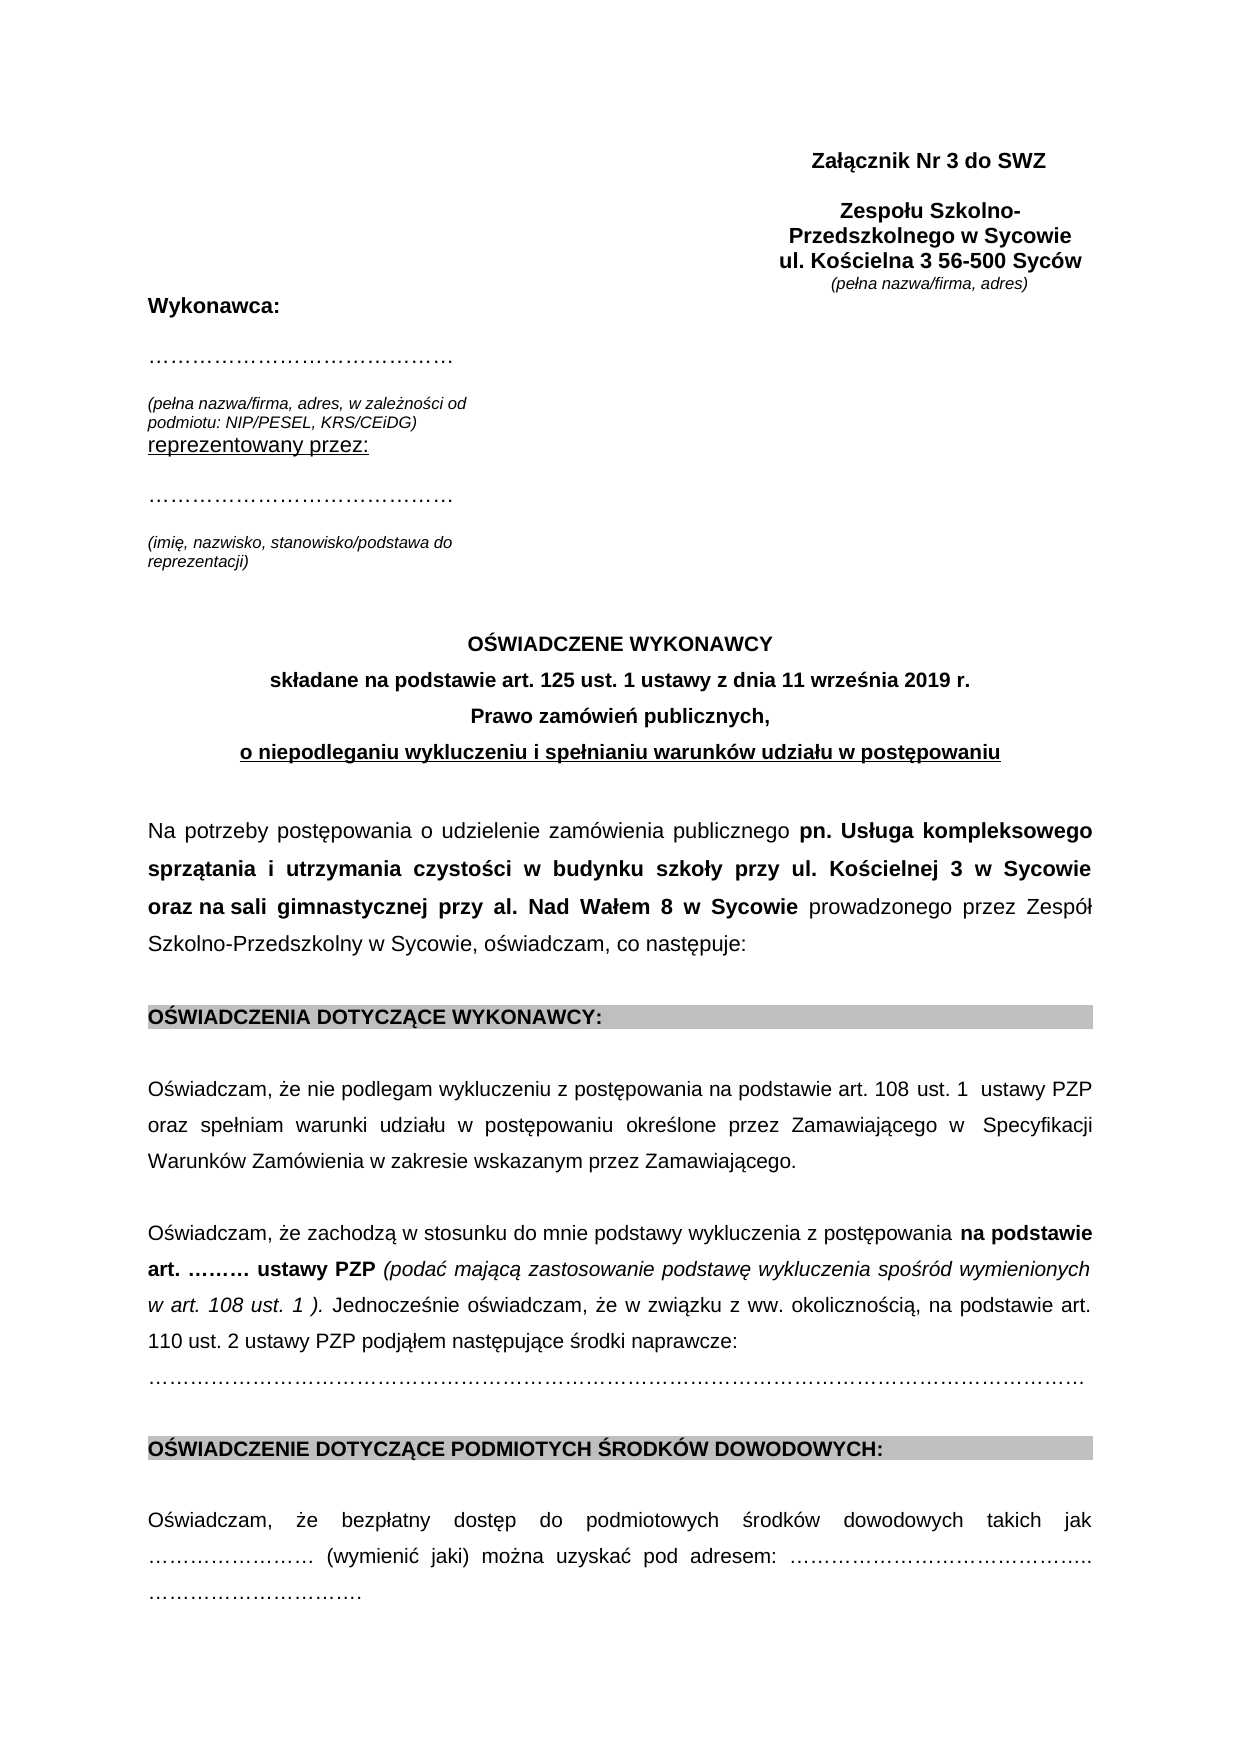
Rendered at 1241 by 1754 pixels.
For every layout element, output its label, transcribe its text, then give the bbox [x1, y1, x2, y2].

text OŚWIADCZENIA DOTYCZĄCE WYKONAWCY: [148, 1005, 1093, 1029]
text Załącznik Nr 3 do SWZ [738, 148, 1093, 173]
text ……………………………………………………………………………………………………………………… [148, 1364, 1093, 1388]
text Wykonawca: [148, 293, 1093, 318]
text Oświadczam, że zachodzą w stosunku do mnie podstawy wykluczenia z postępowania na podstawie art. ……… ustawy PZP (podać mającą zastosowanie podstawę wykluczenia spośród wymienionych w art. 108 ust. 1 ). Jednocześnie oświadczam, że w związku z ww. okolicznością, na podstawie art. 110 ust. 2 ustawy PZP podjąłem następujące środki naprawcze: [148, 1221, 1093, 1352]
text reprezentowany przez: [148, 432, 1093, 457]
text ul. Kościelna 3 56-500 Syców [768, 248, 1093, 274]
text OŚWIADCZENIE DOTYCZĄCE PODMIOTYCH ŚRODKÓW DOWODOWYCH: [148, 1436, 1093, 1460]
text …………………………………… [148, 482, 472, 508]
text składane na podstawie art. 125 ust. 1 ustawy z dnia 11 września 2019 r. [148, 668, 1093, 692]
text (pełna nazwa/firma, adres) [768, 274, 1093, 293]
text Prawo zamówień publicznych, [148, 704, 1093, 728]
text Na potrzeby postępowania o udzielenie zamówienia publicznego pn. Usługa kompleksowego sprzątania i utrzymania czystości w budynku szkoły przy ul. Kościelnej 3 w Sycowie oraz na sali gimnastycznej przy al. Nad Wałem 8 w Sycowie prowadzonego przez Zespół Szkolno-Przedszkolny w Sycowie, oświadczam, co następuje: [148, 818, 1093, 957]
text (pełna nazwa/firma, adres, w zależności od podmiotu: NIP/PESEL, KRS/CEiDG) [148, 394, 472, 432]
text Oświadczam, że bezpłatny dostęp do podmiotowych środków dowodowych takich jak …………………… (wymienić jaki) można uzyskać pod adresem: ……………………………………..…………………………. [148, 1508, 1093, 1604]
text o niepodleganiu wykluczeniu i spełnianiu warunków udziału w postępowaniu [148, 740, 1093, 764]
text …………………………………… [148, 343, 472, 368]
text Zespołu Szkolno-Przedszkolnego w Sycowie [768, 198, 1093, 248]
text OŚWIADCZENE WYKONAWCY [148, 632, 1093, 656]
text (imię, nazwisko, stanowisko/podstawa do reprezentacji) [148, 533, 472, 571]
text Oświadczam, że nie podlegam wykluczeniu z postępowania na podstawie art. 108 ust. 1 ustawy PZP oraz spełniam warunki udziału w postępowaniu określone przez Zamawiającego w Specyfikacji Warunków Zamówienia w zakresie wskazanym przez Zamawiającego. [148, 1077, 1093, 1173]
